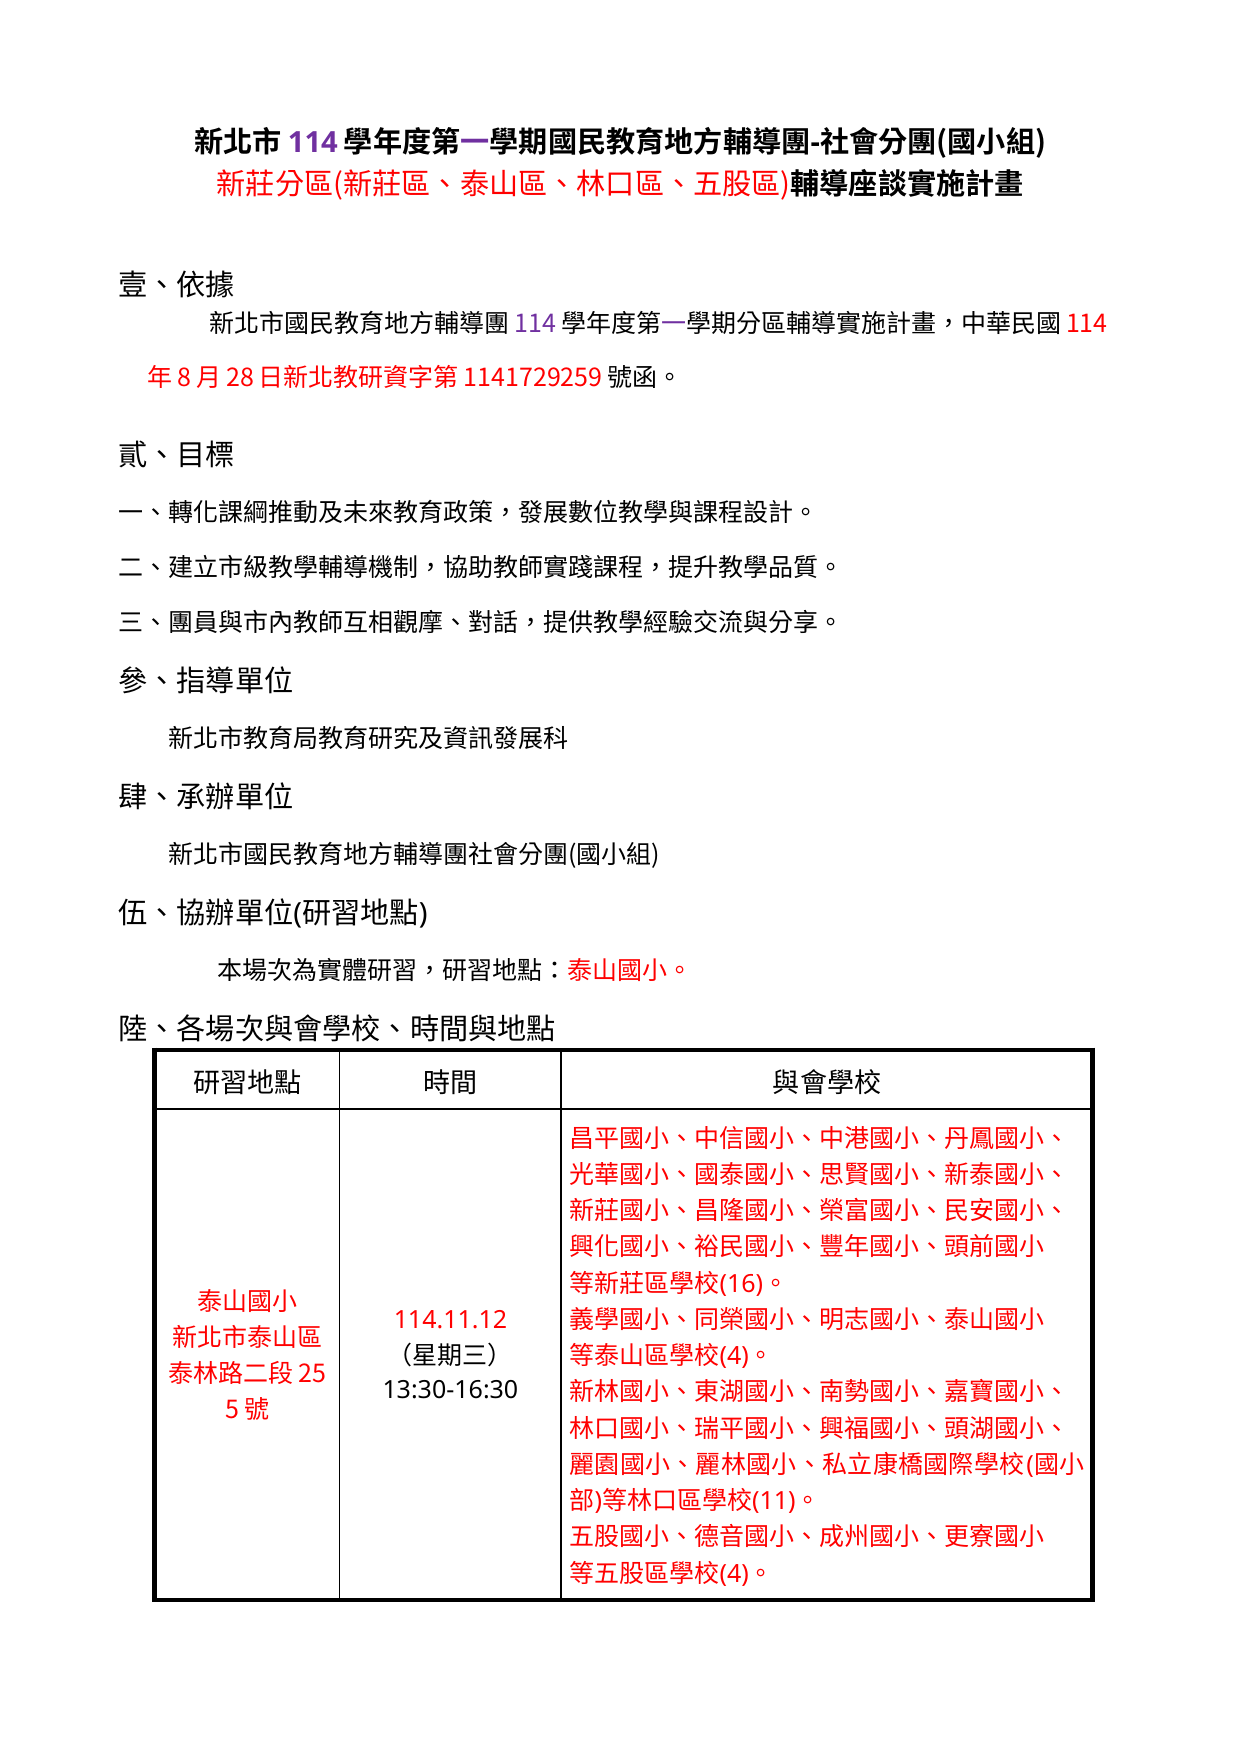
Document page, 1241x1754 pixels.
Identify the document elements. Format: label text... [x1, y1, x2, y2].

table_cell 昌平國小、中信國小、中港國小、丹鳳國小、 光華國小、國泰國小、思賢國小、新泰國小、 新莊國小、昌隆國小、榮富國小、民安國小、 興化國小、裕民國小、豐年國小、頭前國小 等新莊區學校(16)。 義學國小、同榮國小、明志國小、泰山國小 等泰山區學校(4)。 新林國小、東湖國小、南勢國小、嘉寶國小、 林口國小、瑞平國小、興福國小、頭湖國小、 麗園國小、麗林國小、私立康橋國際學校(國小部)等林口區學校(11)。 五股國小、德音國小、成州國小、更寮國小 等五股區學校(4)。 [562, 1110, 1090, 1598]
table_cell 114.11.12 （星期三） 13:30-16:30 [340, 1110, 560, 1598]
text 新北市國民教育地方輔導團114學年度第一學期分區輔導實施計畫，中華民國114年8月28日新北教研資字第1141729259號函。 [147, 303, 1122, 394]
text 新北市114學年度第一學期國民教育地方輔導團-社會分團(國小組) [118, 118, 1122, 161]
table_header 研習地點 [157, 1052, 339, 1108]
text 新北市教育局教育研究及資訊發展科 [118, 718, 1122, 754]
table_header 與會學校 [562, 1052, 1090, 1108]
text 陸、各場次與會學校、時間與地點 [118, 1005, 1122, 1048]
text 二、建立市級教學輔導機制，協助教師實踐課程，提升教學品質。 [118, 547, 1122, 583]
text 伍、協辦單位(研習地點) [118, 889, 1122, 932]
text 新莊分區(新莊區、泰山區、林口區、五股區)輔導座談實施計畫 [118, 161, 1122, 203]
text 貳、目標 [118, 431, 1122, 473]
text 三、團員與市內教師互相觀摩、對話，提供教學經驗交流與分享。 [118, 602, 1122, 638]
text 新北市國民教育地方輔導團社會分團(國小組) [118, 834, 1122, 870]
text 本場次為實體研習，研習地點：泰山國小。 [118, 950, 1122, 987]
text 參、指導單位 [118, 657, 1122, 699]
text 一、轉化課綱推動及未來教育政策，發展數位教學與課程設計。 [118, 492, 1122, 528]
table_header 時間 [340, 1052, 560, 1108]
table_cell 泰山國小 新北市泰山區泰林路二段255號 [157, 1110, 339, 1598]
text 壹、依據 [118, 261, 1122, 303]
text 肆、承辦單位 [118, 773, 1122, 815]
